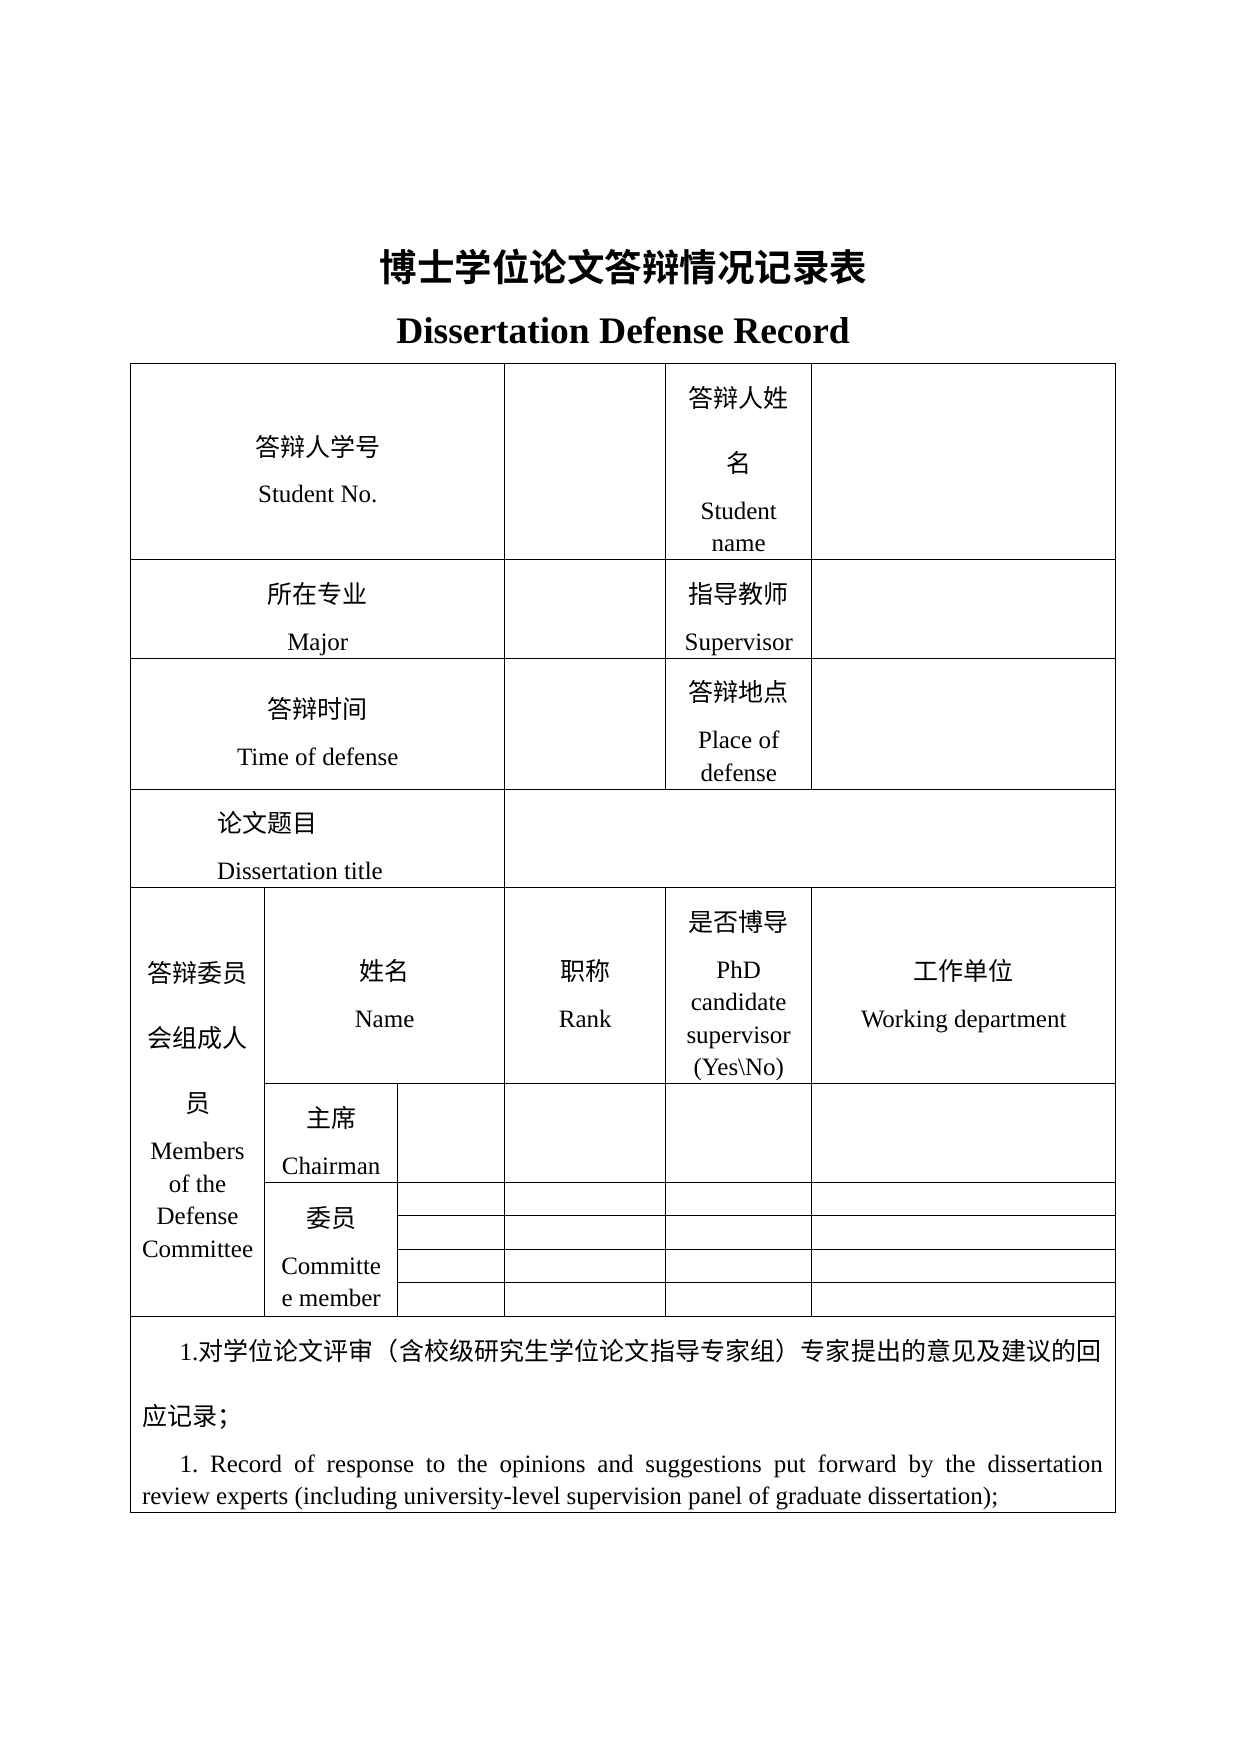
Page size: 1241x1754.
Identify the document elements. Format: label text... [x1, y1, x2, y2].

table_cell [812, 1084, 1115, 1182]
table_cell [812, 1283, 1115, 1316]
table_cell 论文题目 Dissertation title [131, 790, 504, 887]
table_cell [131, 1317, 1115, 1512]
table_cell [666, 1283, 811, 1316]
table_cell 指导教师 Supervisor [666, 560, 811, 657]
table_cell 所在专业 Major [131, 560, 504, 657]
table_cell 工作单位 Working department [812, 888, 1115, 1083]
table_header 答辩人学号 Student No. [131, 364, 504, 559]
table_cell [398, 1283, 504, 1316]
table_cell [398, 1250, 504, 1282]
table_cell [505, 560, 665, 657]
table_header [505, 364, 665, 559]
table_cell [505, 1183, 665, 1215]
table_header [812, 364, 1115, 559]
text Dissertation Defense Record [142, 298, 1104, 363]
text 博士学位论文答辩情况记录表 [142, 233, 1104, 298]
table_cell 职称 Rank [505, 888, 665, 1083]
table_cell 委员 Committee member [265, 1183, 397, 1316]
table_cell [812, 1183, 1115, 1215]
table_cell [398, 1084, 504, 1182]
table_cell [812, 560, 1115, 657]
table_cell 答辩地点 Place of defense [666, 659, 811, 788]
table_cell 主席 Chairman [265, 1084, 397, 1182]
table_cell [505, 1084, 665, 1182]
table_cell [398, 1183, 504, 1215]
table_cell [505, 1216, 665, 1249]
table_cell [812, 1216, 1115, 1249]
table_cell [666, 1183, 811, 1215]
table_cell [505, 659, 665, 788]
table_cell [666, 1084, 811, 1182]
table_cell 答辩时间 Time of defense [131, 659, 504, 788]
table_cell 姓名 Name [265, 888, 504, 1083]
table_cell [505, 790, 1115, 887]
table_cell [398, 1216, 504, 1249]
table_cell [505, 1283, 665, 1316]
table_cell [812, 659, 1115, 788]
table_cell [666, 1216, 811, 1249]
table_cell 是否博导 PhD candidate supervisor (Yes\No) [666, 888, 811, 1083]
table_cell 答辩委员会组成人员 Members of the Defense Committee [131, 888, 264, 1316]
table_cell [505, 1250, 665, 1282]
table_cell [812, 1250, 1115, 1282]
table_header 答辩人姓名 Student name [666, 364, 811, 559]
table_cell [666, 1250, 811, 1282]
